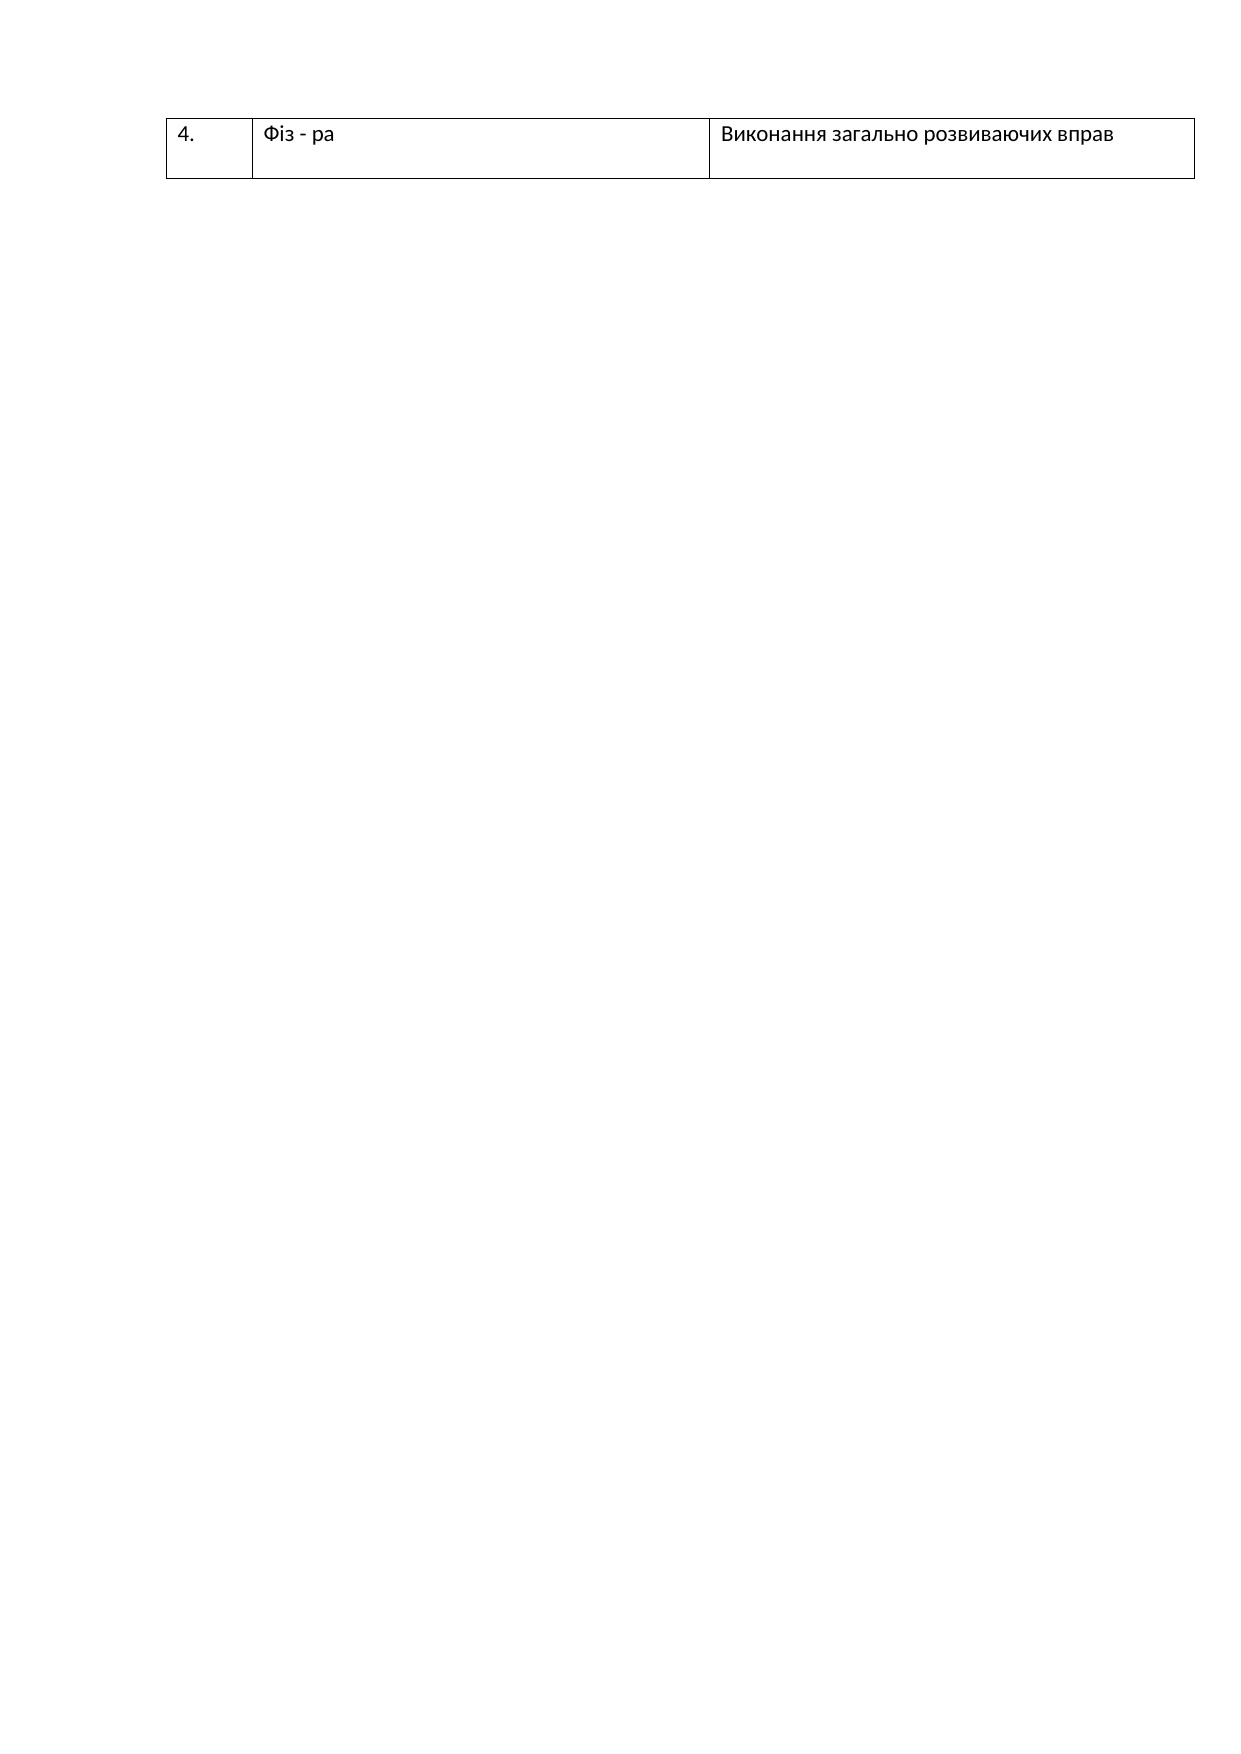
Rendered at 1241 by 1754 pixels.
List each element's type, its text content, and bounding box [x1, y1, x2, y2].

table_cell Фіз - ра [253, 119, 709, 177]
table_cell Виконання загально розвиваючих вправ [710, 119, 1194, 177]
table_cell 4. [167, 119, 252, 177]
